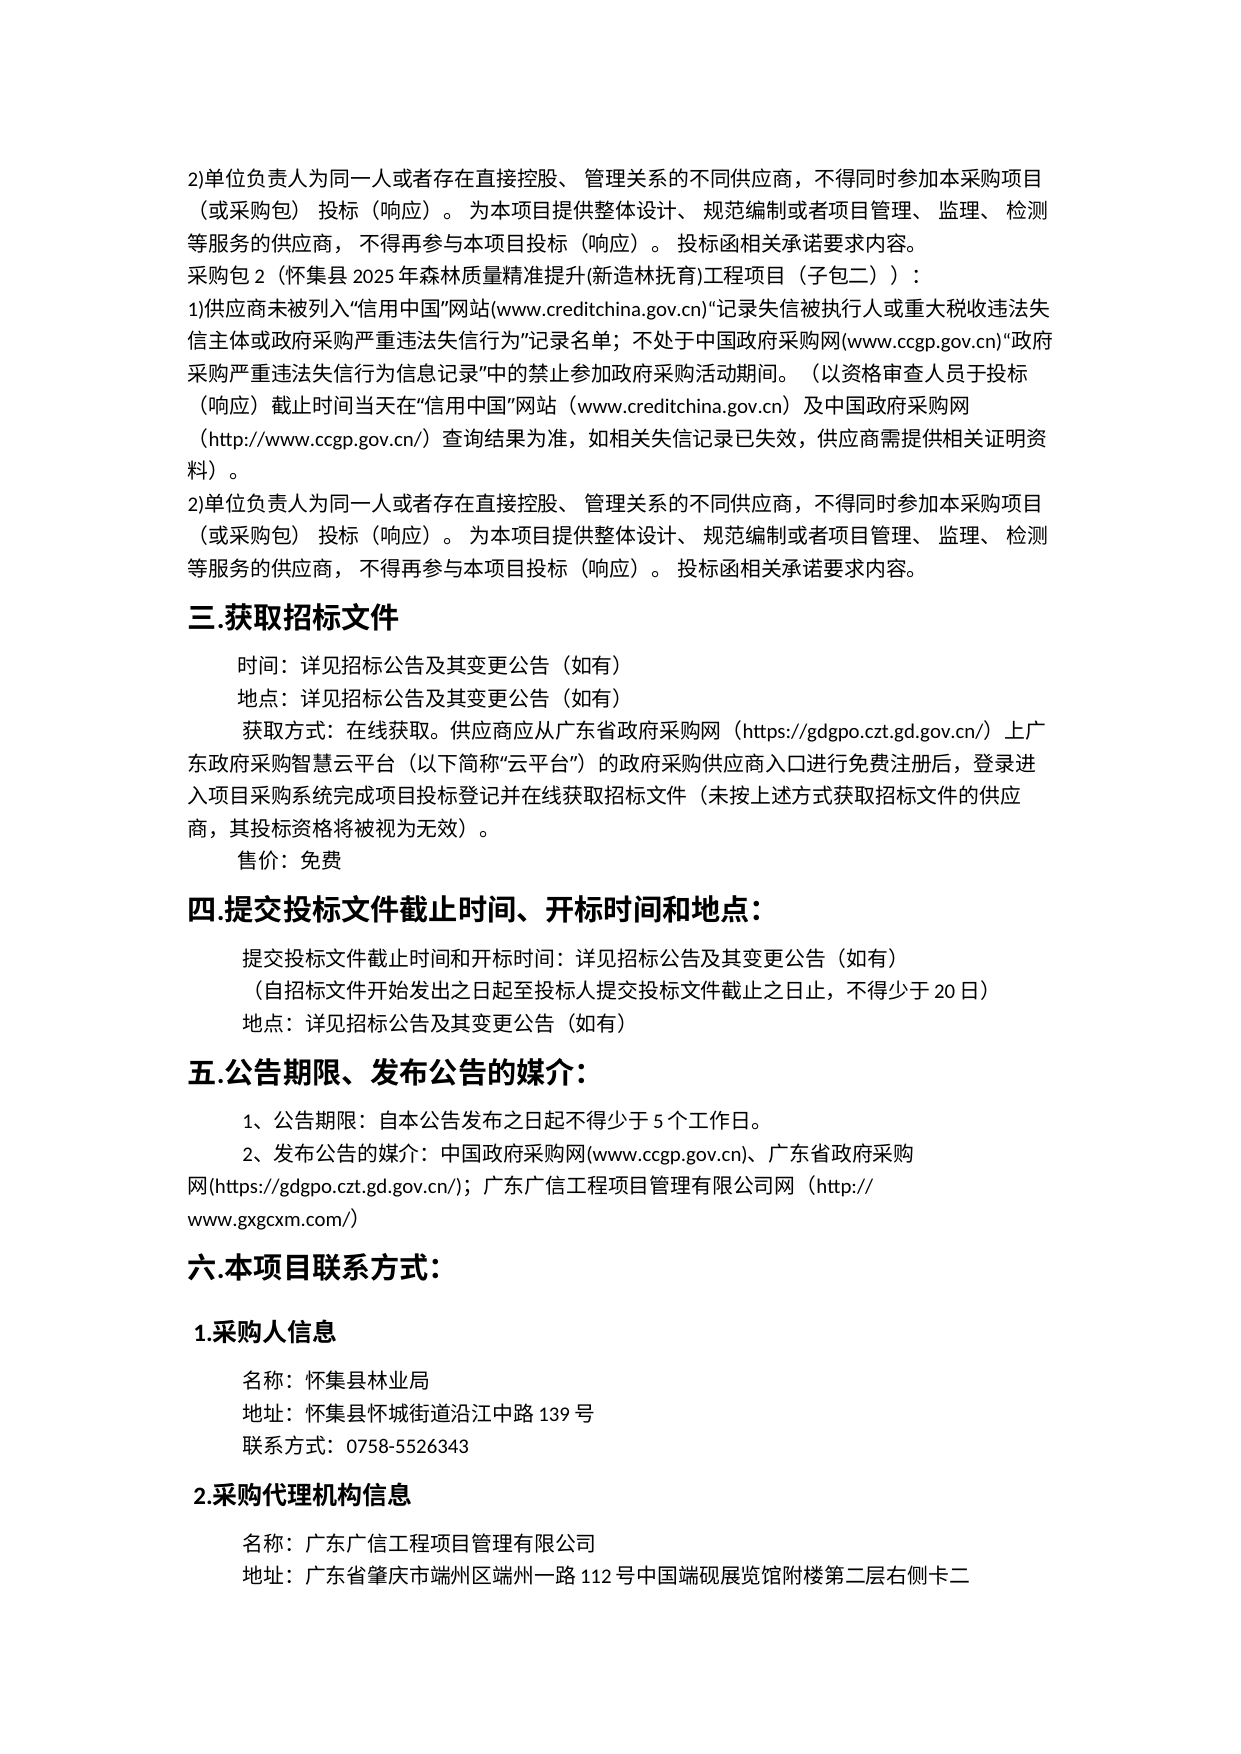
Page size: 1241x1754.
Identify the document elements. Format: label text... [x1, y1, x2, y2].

text （自招标文件开始发出之日起至投标人提交投标文件截止之日止，不得少于20日） [187, 974, 1053, 1007]
text 名称：怀集县林业局 [187, 1364, 1053, 1397]
text 1.采购人信息 [187, 1299, 1053, 1364]
text 2.采购代理机构信息 [187, 1462, 1053, 1527]
text 地点：详见招标公告及其变更公告（如有） [187, 1007, 1053, 1039]
text 三.获取招标文件 [187, 584, 1053, 649]
text 联系方式：0758-5526343 [187, 1429, 1053, 1462]
text 四.提交投标文件截止时间、开标时间和地点： [187, 877, 1053, 942]
text 售价：免费 [187, 844, 1053, 877]
text 六.本项目联系方式： [187, 1234, 1053, 1299]
text 1、公告期限：自本公告发布之日起不得少于5个工作日。 [187, 1104, 1053, 1137]
text 2)单位负责人为同一人或者存在直接控股、 管理关系的不同供应商，不得同时参加本采购项目（或采购包） 投标（响应）。 为本项目提供整体设计、 规范编制或者项目管理、 监理、 检测等服务的供应商， 不得再参与本项目投标（响应）。 投标函相关承诺要求内容。 [187, 162, 1053, 259]
text 提交投标文件截止时间和开标时间：详见招标公告及其变更公告（如有） [187, 942, 1053, 974]
text 地址：怀集县怀城街道沿江中路139号 [187, 1397, 1053, 1429]
text 2、发布公告的媒介：中国政府采购网(www.ccgp.gov.cn)、广东省政府采购网(https://gdgpo.czt.gd.gov.cn/)；广东广信工程项目管理有限公司网（http://www.gxgcxm.com/） [187, 1137, 1053, 1234]
text 地址：广东省肇庆市端州区端州一路112号中国端砚展览馆附楼第二层右侧卡二 [187, 1559, 1053, 1592]
text 名称：广东广信工程项目管理有限公司 [187, 1527, 1053, 1559]
text 2)单位负责人为同一人或者存在直接控股、 管理关系的不同供应商，不得同时参加本采购项目（或采购包） 投标（响应）。 为本项目提供整体设计、 规范编制或者项目管理、 监理、 检测等服务的供应商， 不得再参与本项目投标（响应）。 投标函相关承诺要求内容。 [187, 487, 1053, 584]
text 五.公告期限、发布公告的媒介： [187, 1039, 1053, 1104]
text 采购包2（怀集县2025年森林质量精准提升(新造林抚育)工程项目（子包二））： [187, 259, 1053, 292]
text 地点：详见招标公告及其变更公告（如有） [187, 682, 1053, 714]
text 获取方式：在线获取。供应商应从广东省政府采购网（https://gdgpo.czt.gd.gov.cn/）上广东政府采购智慧云平台（以下简称“云平台”）的政府采购供应商入口进行免费注册后，登录进入项目采购系统完成项目投标登记并在线获取招标文件（未按上述方式获取招标文件的供应商，其投标资格将被视为无效）。 [187, 714, 1053, 844]
text 时间：详见招标公告及其变更公告（如有） [187, 649, 1053, 682]
